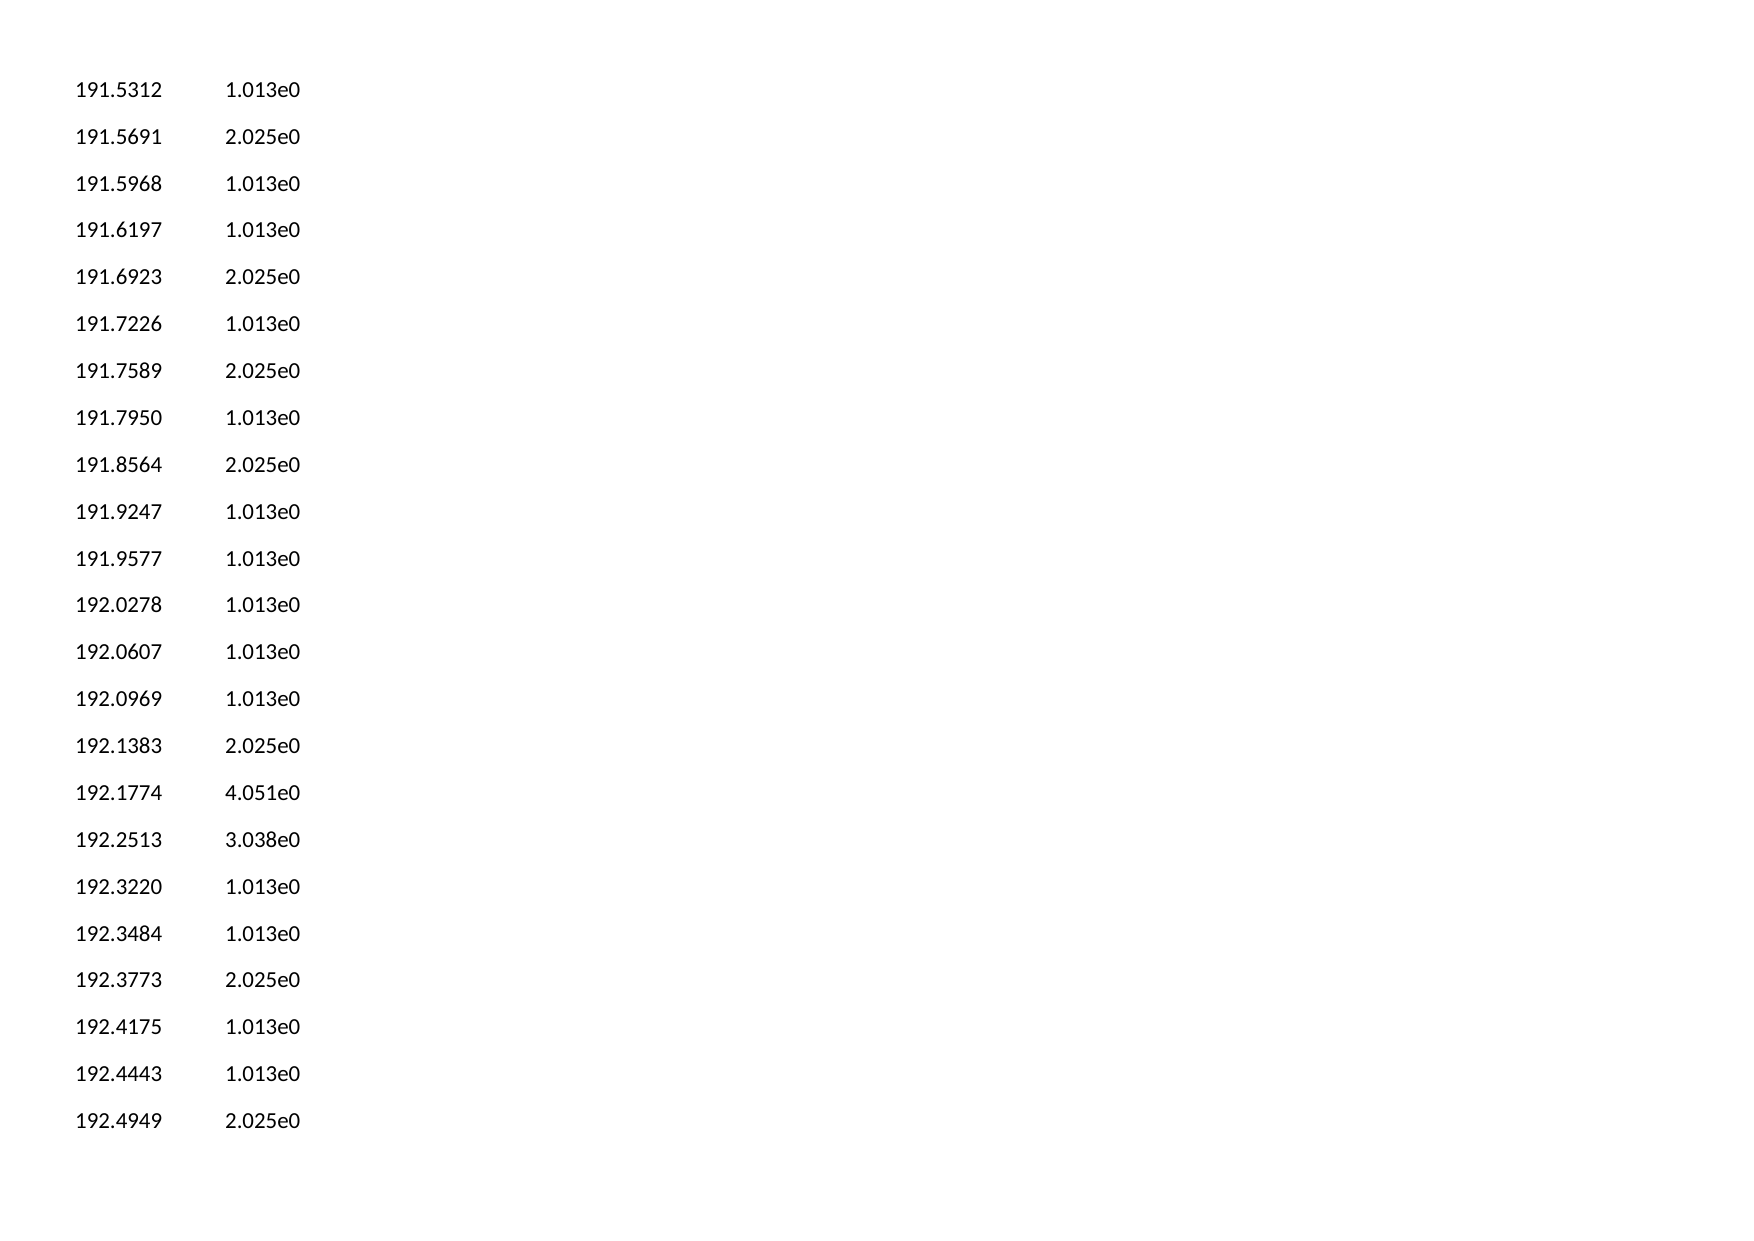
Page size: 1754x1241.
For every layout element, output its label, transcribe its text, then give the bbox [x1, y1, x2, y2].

text 192.4443 1.013e0 [75, 1059, 1679, 1087]
text 191.5968 1.013e0 [75, 169, 1679, 197]
text 192.1774 4.051e0 [75, 778, 1679, 806]
text 191.7226 1.013e0 [75, 309, 1679, 337]
text 192.1383 2.025e0 [75, 731, 1679, 759]
text 191.9577 1.013e0 [75, 544, 1679, 572]
text 192.3773 2.025e0 [75, 966, 1679, 994]
text 192.4175 1.013e0 [75, 1012, 1679, 1041]
text 191.9247 1.013e0 [75, 497, 1679, 525]
text 192.3484 1.013e0 [75, 919, 1679, 947]
text 191.5691 2.025e0 [75, 122, 1679, 150]
text 192.0969 1.013e0 [75, 684, 1679, 712]
text 192.0278 1.013e0 [75, 591, 1679, 619]
text 191.6923 2.025e0 [75, 262, 1679, 291]
text 191.7950 1.013e0 [75, 403, 1679, 431]
text 191.6197 1.013e0 [75, 216, 1679, 244]
text 192.0607 1.013e0 [75, 637, 1679, 666]
text 191.5312 1.013e0 [75, 75, 1679, 103]
text 192.2513 3.038e0 [75, 825, 1679, 853]
text 192.3220 1.013e0 [75, 872, 1679, 900]
text 191.7589 2.025e0 [75, 356, 1679, 384]
text 192.4949 2.025e0 [75, 1106, 1679, 1134]
text 191.8564 2.025e0 [75, 450, 1679, 478]
